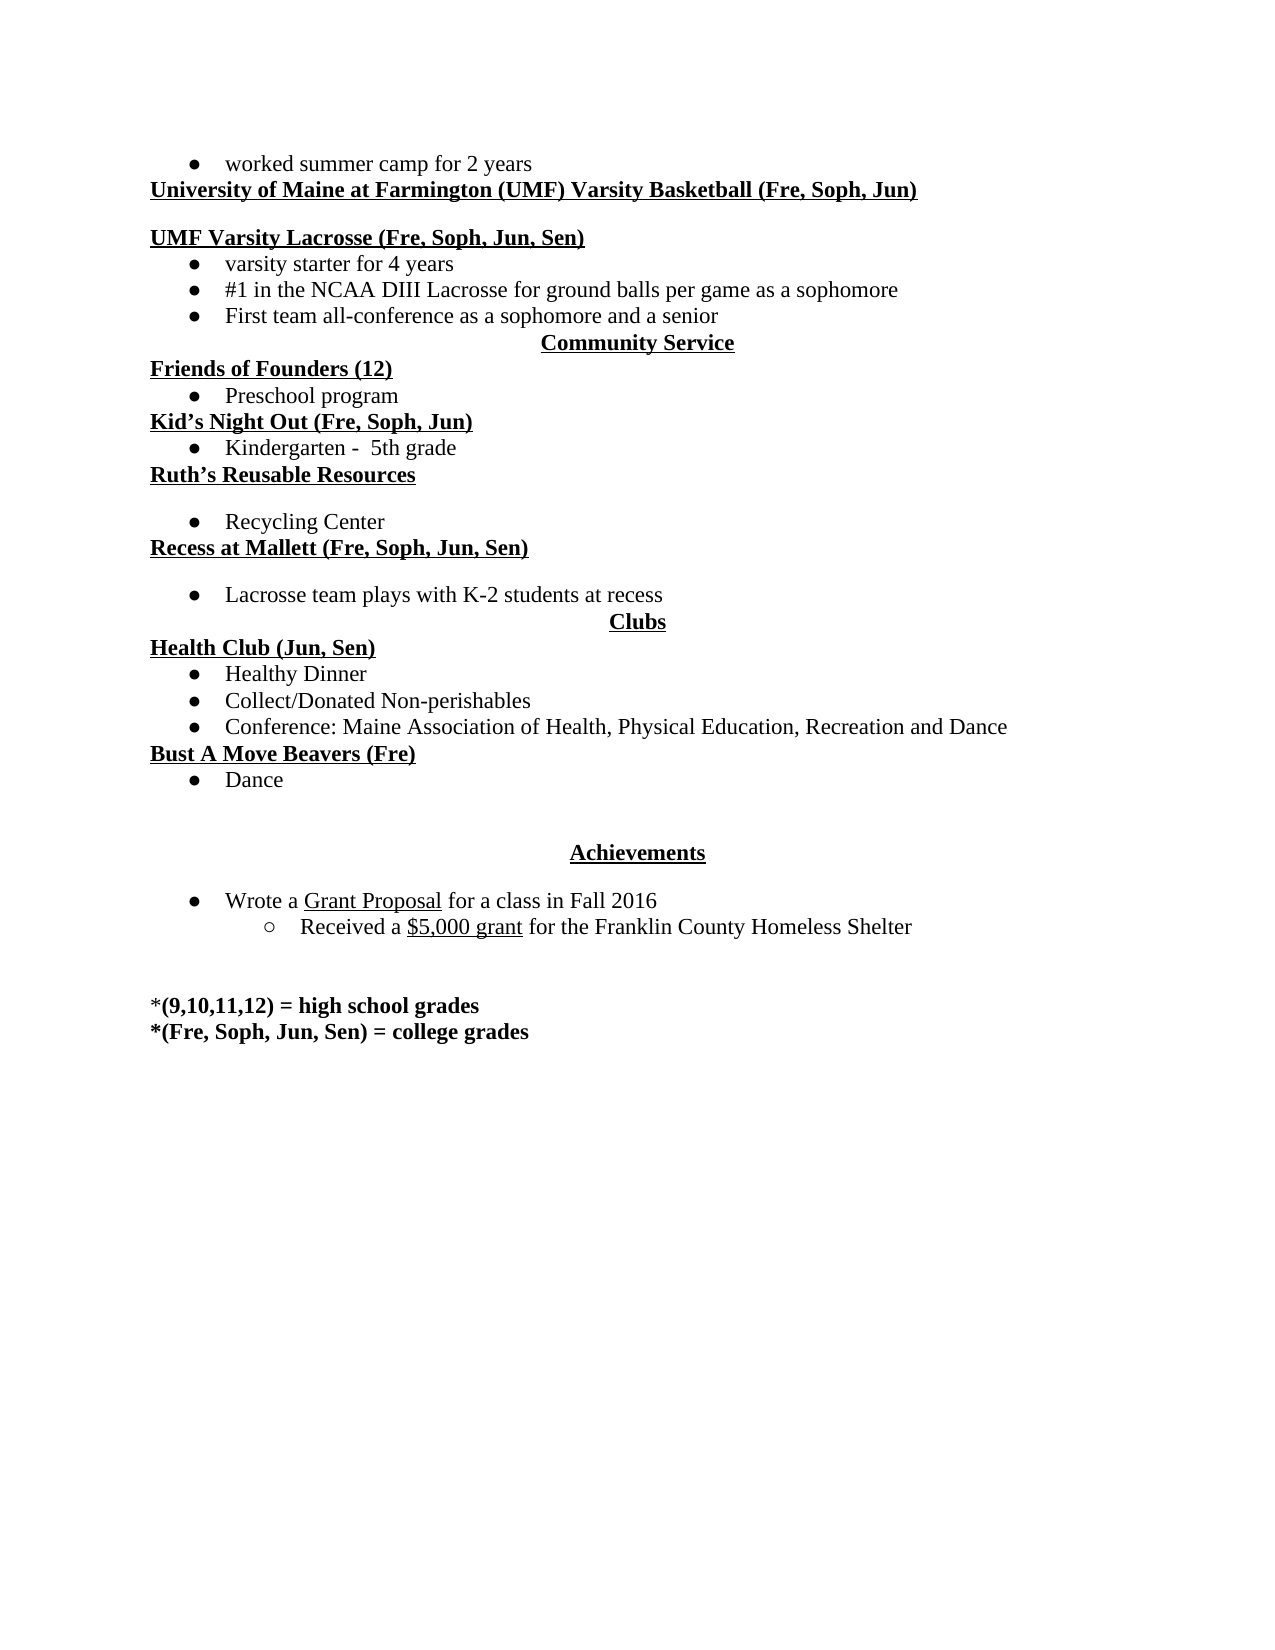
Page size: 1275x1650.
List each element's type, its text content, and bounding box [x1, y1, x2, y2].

list First team all-conference as a sophomore and a senior [187, 303, 1125, 329]
text UMF Varsity Lacrosse (Fre, Soph, Jun, Sen) [150, 223, 1125, 250]
text *(9,10,11,12) = high school grades [150, 992, 1125, 1018]
text Ruth’s Reusable Resources [150, 461, 1125, 487]
list Dance [187, 766, 1125, 792]
list varsity starter for 4 years [187, 250, 1125, 276]
list Conference: Maine Association of Health, Physical Education, Recreation and Dance [187, 713, 1125, 739]
text Friends of Founders (12) [150, 355, 1125, 382]
list Received a $5,000 grant for the Franklin County Homeless Shelter [262, 913, 1125, 939]
list Kindergarten - 5th grade [187, 434, 1125, 461]
list Wrote a Grant Proposal for a class in Fall 2016 [187, 887, 1125, 913]
list worked summer camp for 2 years [187, 150, 1125, 176]
list #1 in the NCAA DIII Lacrosse for ground balls per game as a sophomore [187, 276, 1125, 303]
list Preschool program [187, 382, 1125, 408]
text Bust A Move Beavers (Fre) [150, 739, 1125, 766]
text Clubs [150, 608, 1125, 634]
list Lacrosse team plays with K-2 students at recess [187, 581, 1125, 608]
list Recycling Center [187, 508, 1125, 534]
list Healthy Dinner [187, 661, 1125, 687]
list Collect/Donated Non-perishables [187, 687, 1125, 713]
text Health Club (Jun, Sen) [150, 634, 1125, 661]
text University of Maine at Farmington (UMF) Varsity Basketball (Fre, Soph, Jun) [150, 176, 1125, 203]
text Kid’s Night Out (Fre, Soph, Jun) [150, 408, 1125, 434]
text *(Fre, Soph, Jun, Sen) = college grades [150, 1018, 1125, 1045]
text Achievements [150, 839, 1125, 866]
text Community Service [150, 329, 1125, 355]
text Recess at Mallett (Fre, Soph, Jun, Sen) [150, 534, 1125, 561]
